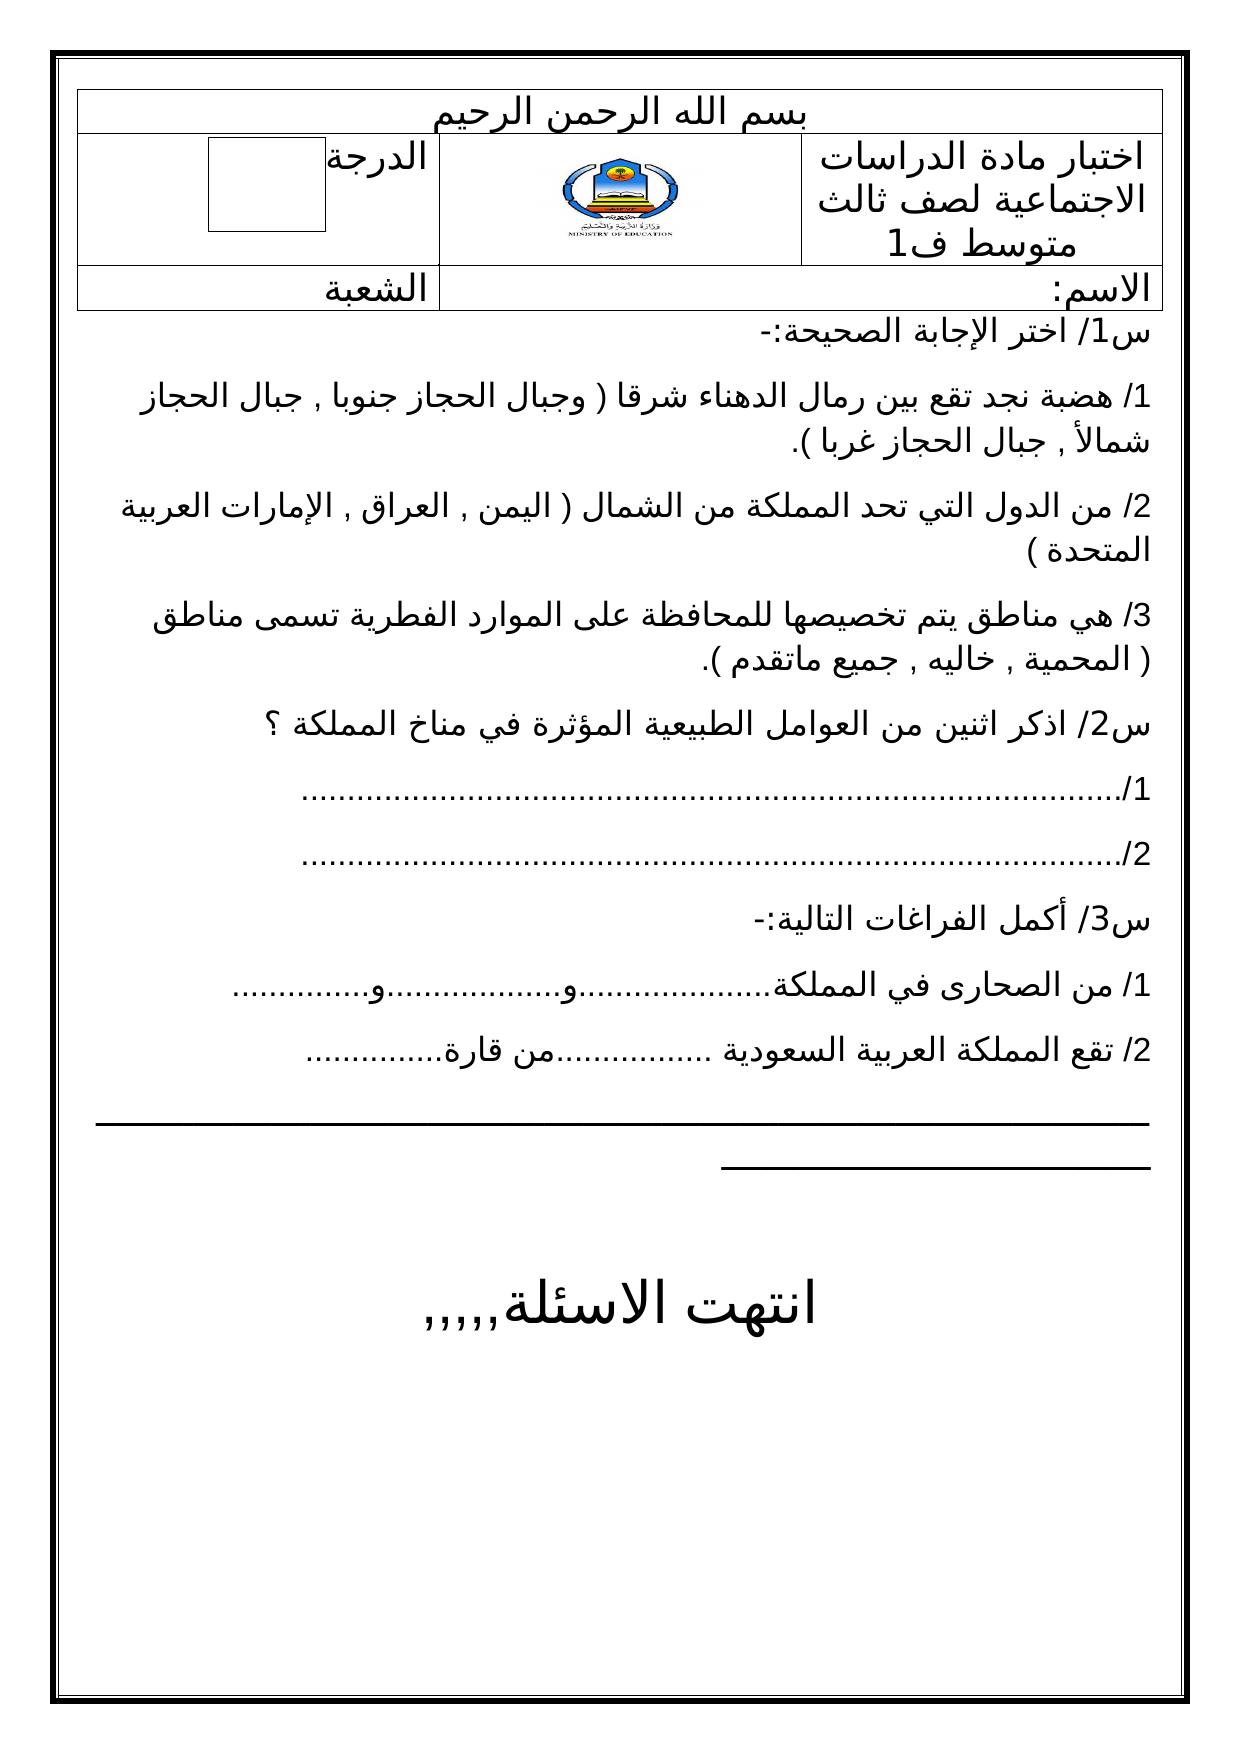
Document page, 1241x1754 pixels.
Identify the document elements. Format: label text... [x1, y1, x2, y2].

table_header بسم الله الرحمن الرحيم [78, 90, 1162, 133]
text انتهت الاسئلة,,,,, [89, 1269, 1152, 1336]
text س2/ اذكر اثنين من العوامل الطبيعية المؤثرة في مناخ المملكة ؟ [89, 704, 1152, 743]
table_cell [440, 134, 801, 265]
table_cell اختبار مادة الدراسات الاجتماعية لصف ثالث متوسط ف1 [802, 134, 1162, 265]
table_cell الشعبة [78, 266, 439, 310]
text 1/ هضبة نجد تقع بين رمال الدهناء شرقا ( وجبال الحجاز جنوبا , جبال الحجاز شمالأ , جبال الحجاز غربا ). [89, 376, 1152, 459]
text 3/ هي مناطق يتم تخصيصها للمحافظة على الموارد الفطرية تسمى مناطق ( المحمية , خاليه , جميع ماتقدم ). [89, 595, 1152, 677]
text س1/ اختر الإجابة الصحيحة:- [89, 311, 1152, 350]
text 1/......................................................................................... [89, 769, 1152, 808]
text 2/......................................................................................... [89, 834, 1152, 873]
text 2/ من الدول التي تحد المملكة من الشمال ( اليمن , العراق , الإمارات العربية المتحدة ) [89, 486, 1152, 568]
text 2/ تقع المملكة العربية السعودية .................من قارة............... [89, 1030, 1152, 1068]
text س3/ أكمل الفراغات التالية:- [89, 899, 1152, 938]
text ــــــــــــــــــــــــــــــــــــــــــــــــــــــــــــــــــــــــــــــــــــــــــــــــــــــــــــــــــــــــــــــــــــــــــــــــــــــــ [89, 1095, 1152, 1177]
table_cell الاسم: [440, 266, 1162, 310]
text 1/ من الصحارى في المملكة.....................و...................و............... [89, 965, 1152, 1003]
picture [537, 154, 704, 242]
table_cell الدرجة: [78, 134, 439, 265]
